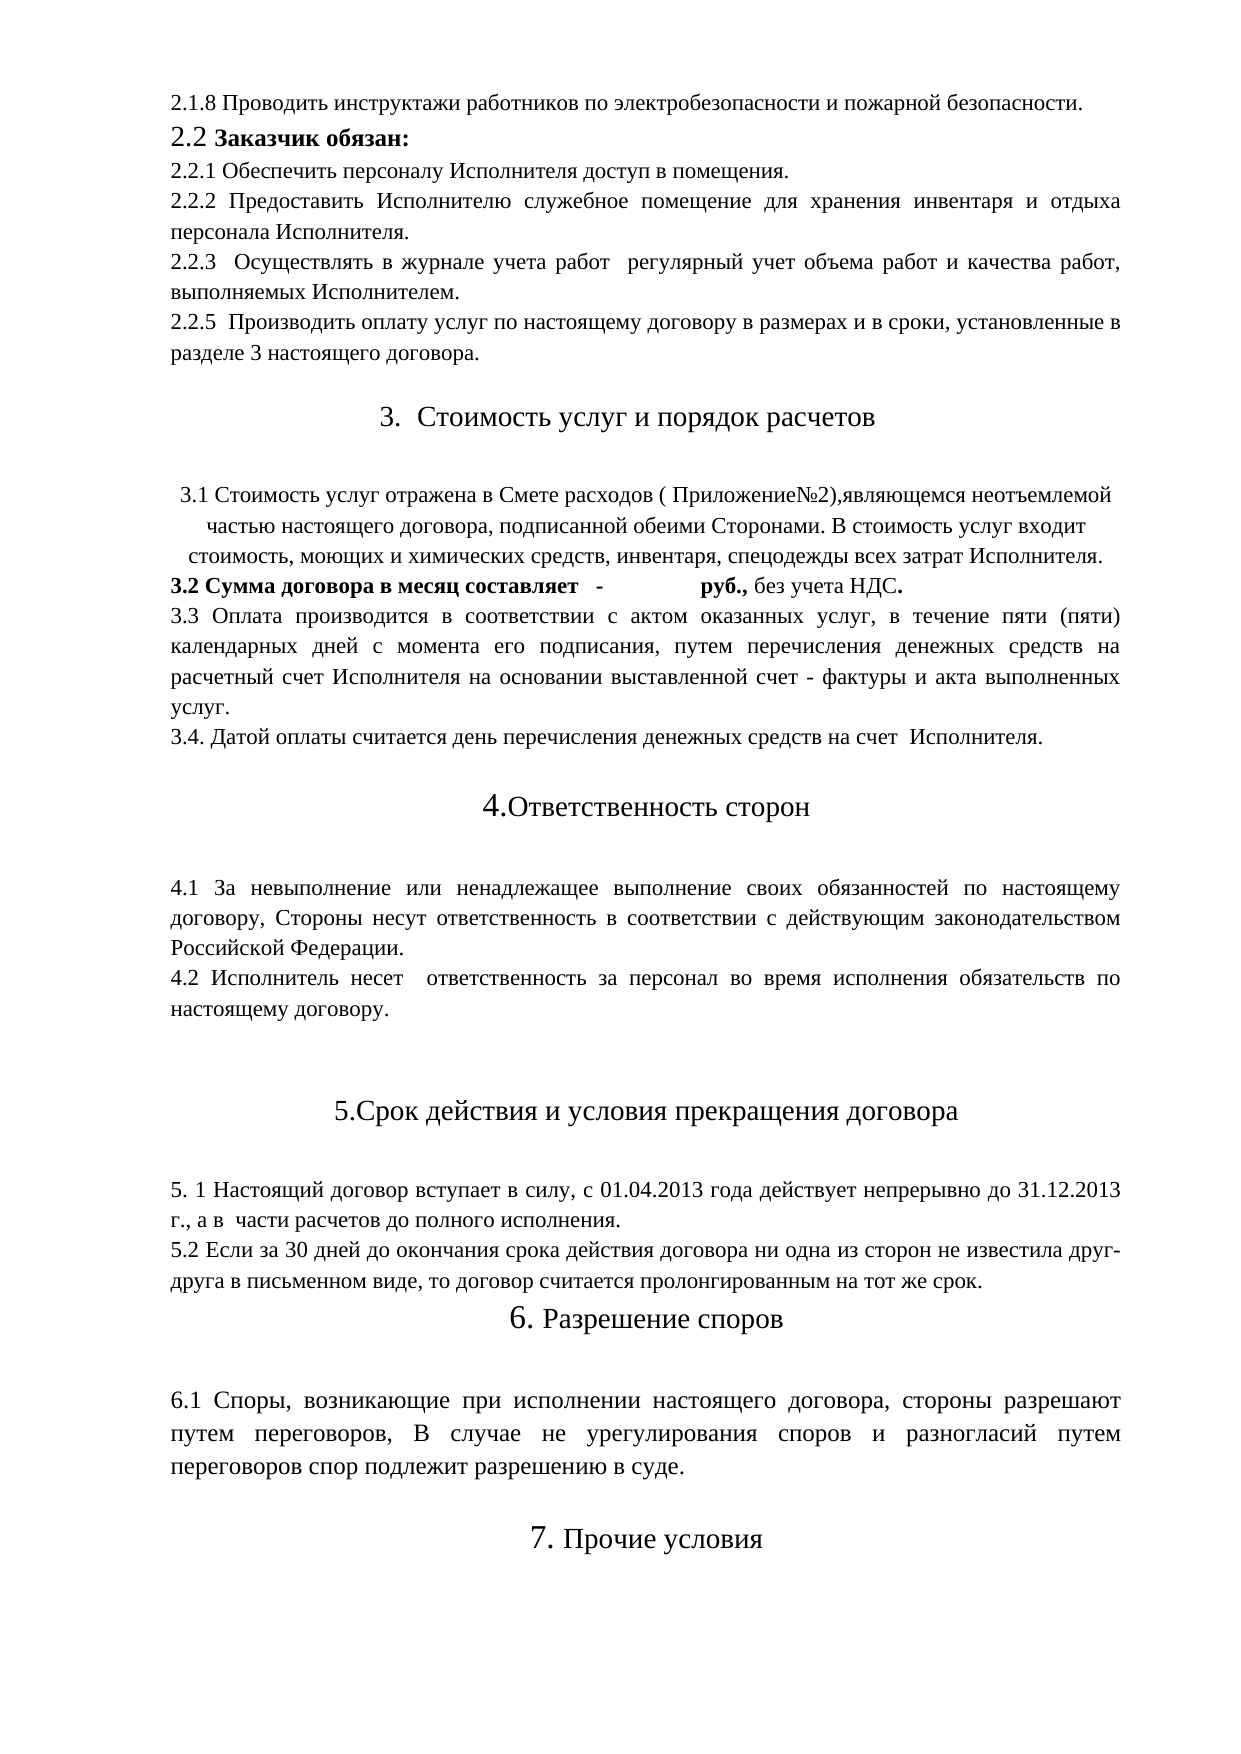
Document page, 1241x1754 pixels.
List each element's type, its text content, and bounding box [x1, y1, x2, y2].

list 4.2 Исполнитель несет ответственность за персонал во время исполнения обязательств по настоящему договору. [170, 964, 1122, 1021]
list 2.2 Заказчик обязан: [170, 119, 1122, 152]
list 3.2 Сумма договора в месяц составляет - руб., без учета НДС. [170, 572, 1122, 598]
list 4.1 За невыполнение или ненадлежащее выполнение своих обязанностей по настоящему договору, Стороны несут ответственность в соответствии с действующим законодательством Российской Федерации. [170, 874, 1122, 961]
list 3.4. Датой оплаты считается день перечисления денежных средств на счет Исполнителя. [170, 723, 1122, 749]
list 3.1 Стоимость услуг отражена в Смете расходов ( Приложение№2),являющемся неотъемлемой частью настоящего договора, подписанной обеими Сторонами. В стоимость услуг входит стоимость, моющих и химических средств, инвентаря, спецодежды всех затрат Исполнителя. [170, 482, 1122, 568]
list 2.2.2 Предоставить Исполнителю служебное помещение для хранения инвентаря и отдыха персонала Исполнителя. [170, 187, 1122, 244]
list 4.Ответственность сторон [170, 786, 1122, 824]
list 2.2.3 Осуществлять в журнале учета работ регулярный учет объема работ и качества работ, выполняемых Исполнителем. [170, 248, 1122, 304]
list 2.2.1 Обеспечить персоналу Исполнителя доступ в помещения. [170, 157, 1122, 184]
list 6. Разрешение споров [170, 1297, 1122, 1335]
list 5.Срок действия и условия прекращения договора [170, 1093, 1122, 1127]
list 5.2 Если за 30 дней до окончания срока действия договора ни одна из сторон не известила друг- друга в письменном виде, то договор считается пролонгированным на тот же срок. [170, 1237, 1122, 1293]
list 6.1 Споры, возникающие при исполнении настоящего договора, стороны разрешают путем переговоров, В случае не урегулирования споров и разногласий путем переговоров спор подлежит разрешению в суде. [170, 1385, 1122, 1480]
list 7. Прочие условия [170, 1517, 1122, 1556]
list Стоимость услуг и порядок расчетов [133, 399, 1122, 432]
list 3.3 Оплата производится в соответствии с актом оказанных услуг, в течение пяти (пяти) календарных дней с момента его подписания, путем перечисления денежных средств на расчетный счет Исполнителя на основании выставленной счет - фактуры и акта выполненных услуг. [170, 602, 1122, 719]
list 2.1.8 Проводить инструктажи работников по электробезопасности и пожарной безопасности. [170, 88, 1122, 115]
list 5. 1 Настоящий договор вступает в силу, с 01.04.2013 года действует непрерывно до 31.12.2013 г., а в части расчетов до полного исполнения. [170, 1176, 1122, 1233]
list 2.2.5 Производить оплату услуг по настоящему договору в размерах и в сроки, установленные в разделе 3 настоящего договора. [170, 308, 1122, 365]
